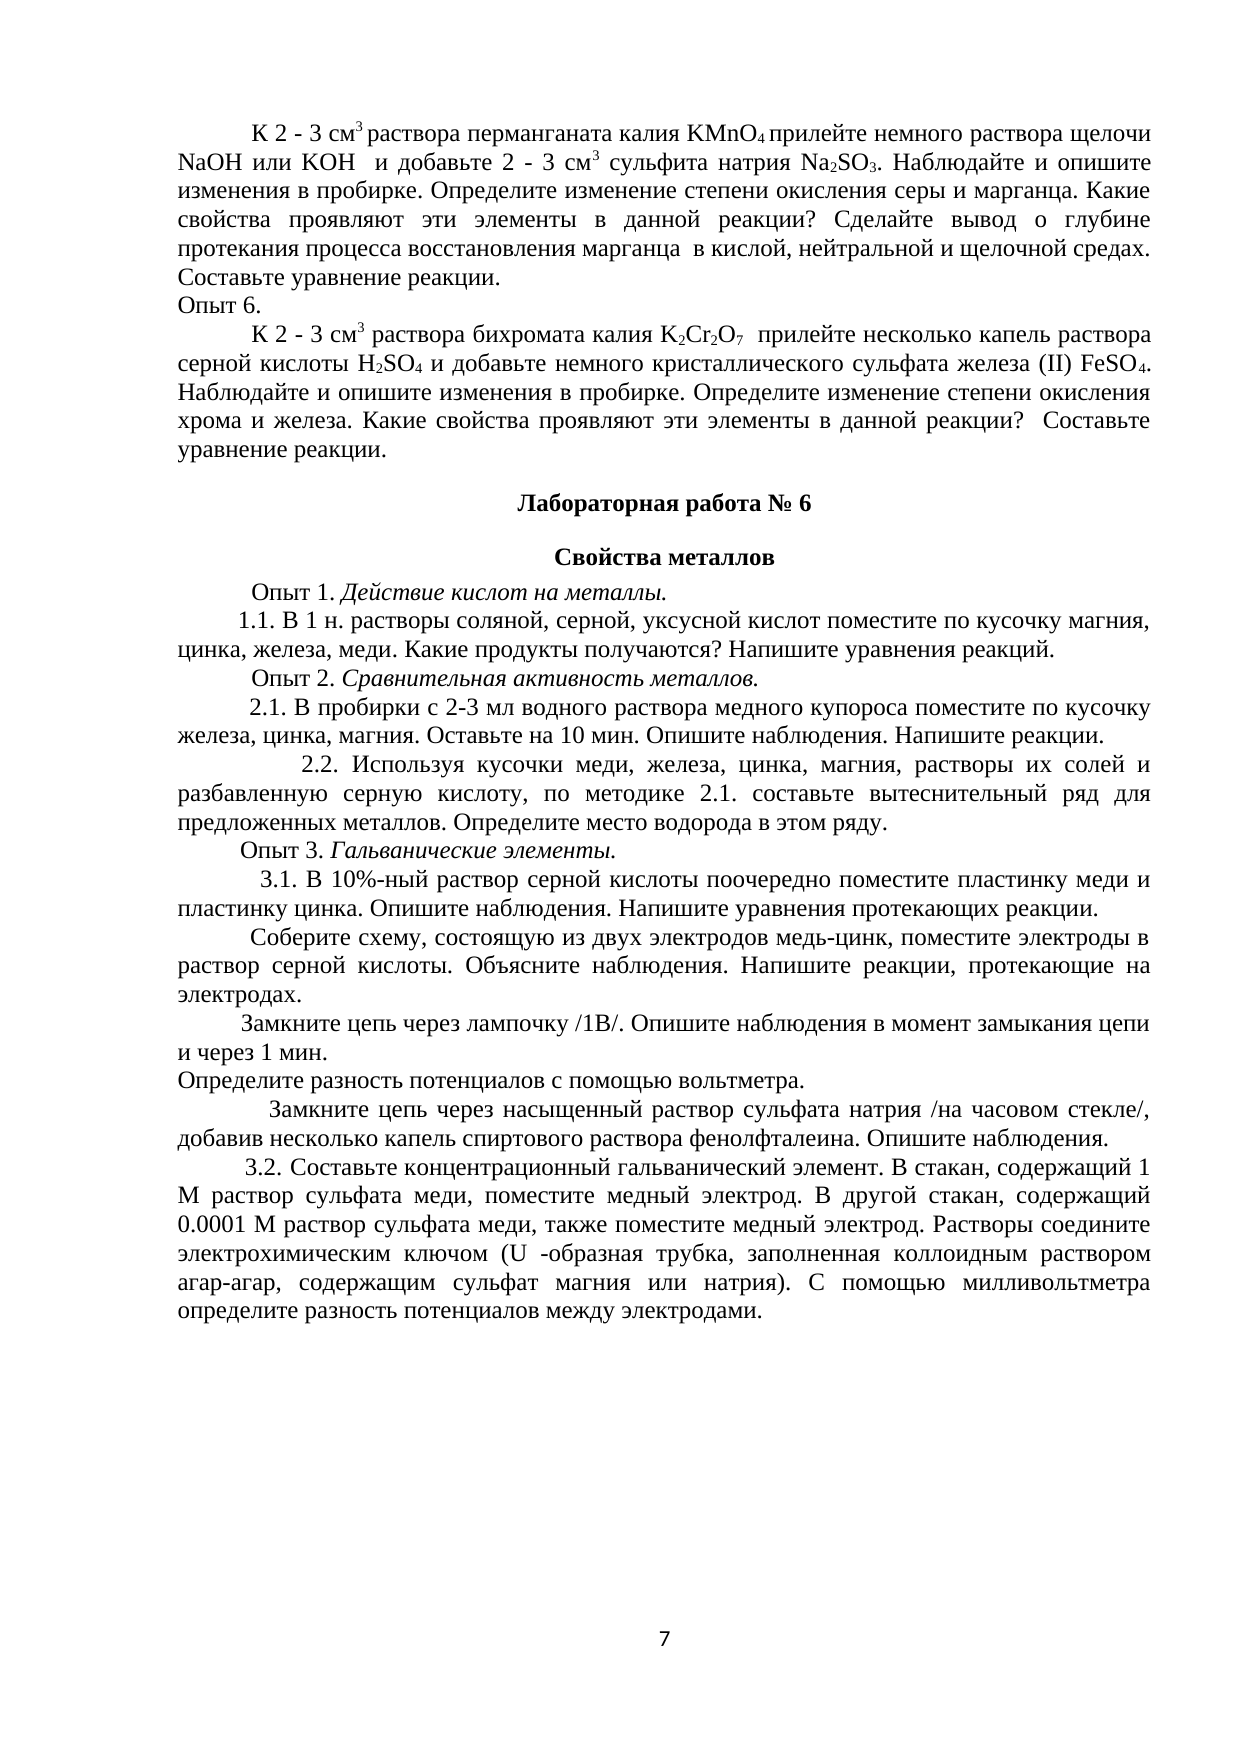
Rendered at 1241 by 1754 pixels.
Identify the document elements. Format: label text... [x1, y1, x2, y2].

text 2.2. Используя кусочки меди, железа, цинка, магния, растворы их солей и разбавленную серную кислоту, по методике 2.1. составьте вытеснительный ряд для предложенных металлов. Определите место водорода в этом ряду. [177, 749, 1152, 836]
text 2.1. В пробирки с 2-3 мл водного раствора медного купороса поместите по кусочку железа, цинка, магния. Оставьте на 10 мин. Опишите наблюдения. Напишите реакции. [177, 692, 1152, 749]
text Определите разность потенциалов с помощью вольтметра. [177, 1066, 1152, 1094]
text 1.1. В 1 н. растворы соляной, серной, уксусной кислот поместите по кусочку магния, цинка, железа, меди. Какие продукты получаются? Напишите уравнения реакций. [177, 606, 1152, 663]
text Замкните цепь через лампочку /1В/. Опишите наблюдения в момент замыкания цепи и через 1 мин. [177, 1008, 1152, 1066]
text Лабораторная работа № 6 [177, 488, 1152, 517]
text 3.2. Составьте концентрационный гальванический элемент. В стакан, содержащий раствор сульфата меди, поместите медный электрод. В другой стакан, содержащий раствор сульфата меди, также поместите медный электрод. Растворы соедините электрохимическим ключом (U -образная трубка, заполненная коллоидным раствором агар-агар, содержащим сульфат магния или натрия). С помощью милливольтметра определите разность потенциалов между электродами. [177, 1152, 1152, 1324]
text К 2 - 3 см3 раствора бихромата калия K2Cr2O7 прилейте несколько капель раствора серной кислоты H2SO4 и добавьте немного кристаллического сульфата железа (II) FeSO4. Наблюдайте и опишите изменения в пробирке. Определите изменение степени окисления хрома и железа. Какие свойства проявляют эти элементы в данной реакции? Составьте уравнение реакции. [177, 319, 1152, 463]
text Соберите схему, состоящую из двух электродов медь-цинк, поместите электроды в раствор серной кислоты. Объясните наблюдения. Напишите реакции, протекающие на электродах. [177, 922, 1152, 1008]
text Опыт 3. Гальванические элементы. [177, 836, 1152, 864]
text 3.1. В 10%-ный раствор серной кислоты поочередно поместите пластинку меди и пластинку цинка. Опишите наблюдения. Напишите уравнения протекающих реакции. [177, 864, 1152, 922]
text Замкните цепь через насыщенный раствор сульфата натрия /на часовом стекле/, добавив несколько капель спиртового раствора фенолфталеина. Опишите наблюдения. [177, 1094, 1152, 1152]
text Опыт 1. Действие кислот на металлы. [177, 577, 1152, 606]
text К 2 - 3 см3 раствора перманганата калия KMnO4 прилейте немного раствора щелочи NaOH или KOH и добавьте 2 - 3 см3 сульфита натрия Na2SO3. Наблюдайте и опишите изменения в пробирке. Определите изменение степени окисления серы и марганца. Какие свойства проявляют эти элементы в данной реакции? Сделайте вывод о глубине протекания процесса восстановления марганца в кислой, нейтральной и щелочной средах. Составьте уравнение реакции. [177, 118, 1152, 291]
text Свойства металлов [177, 542, 1152, 571]
text Опыт 6. [177, 291, 1152, 319]
text Опыт 2. Сравнительная активность металлов. [177, 663, 1152, 692]
